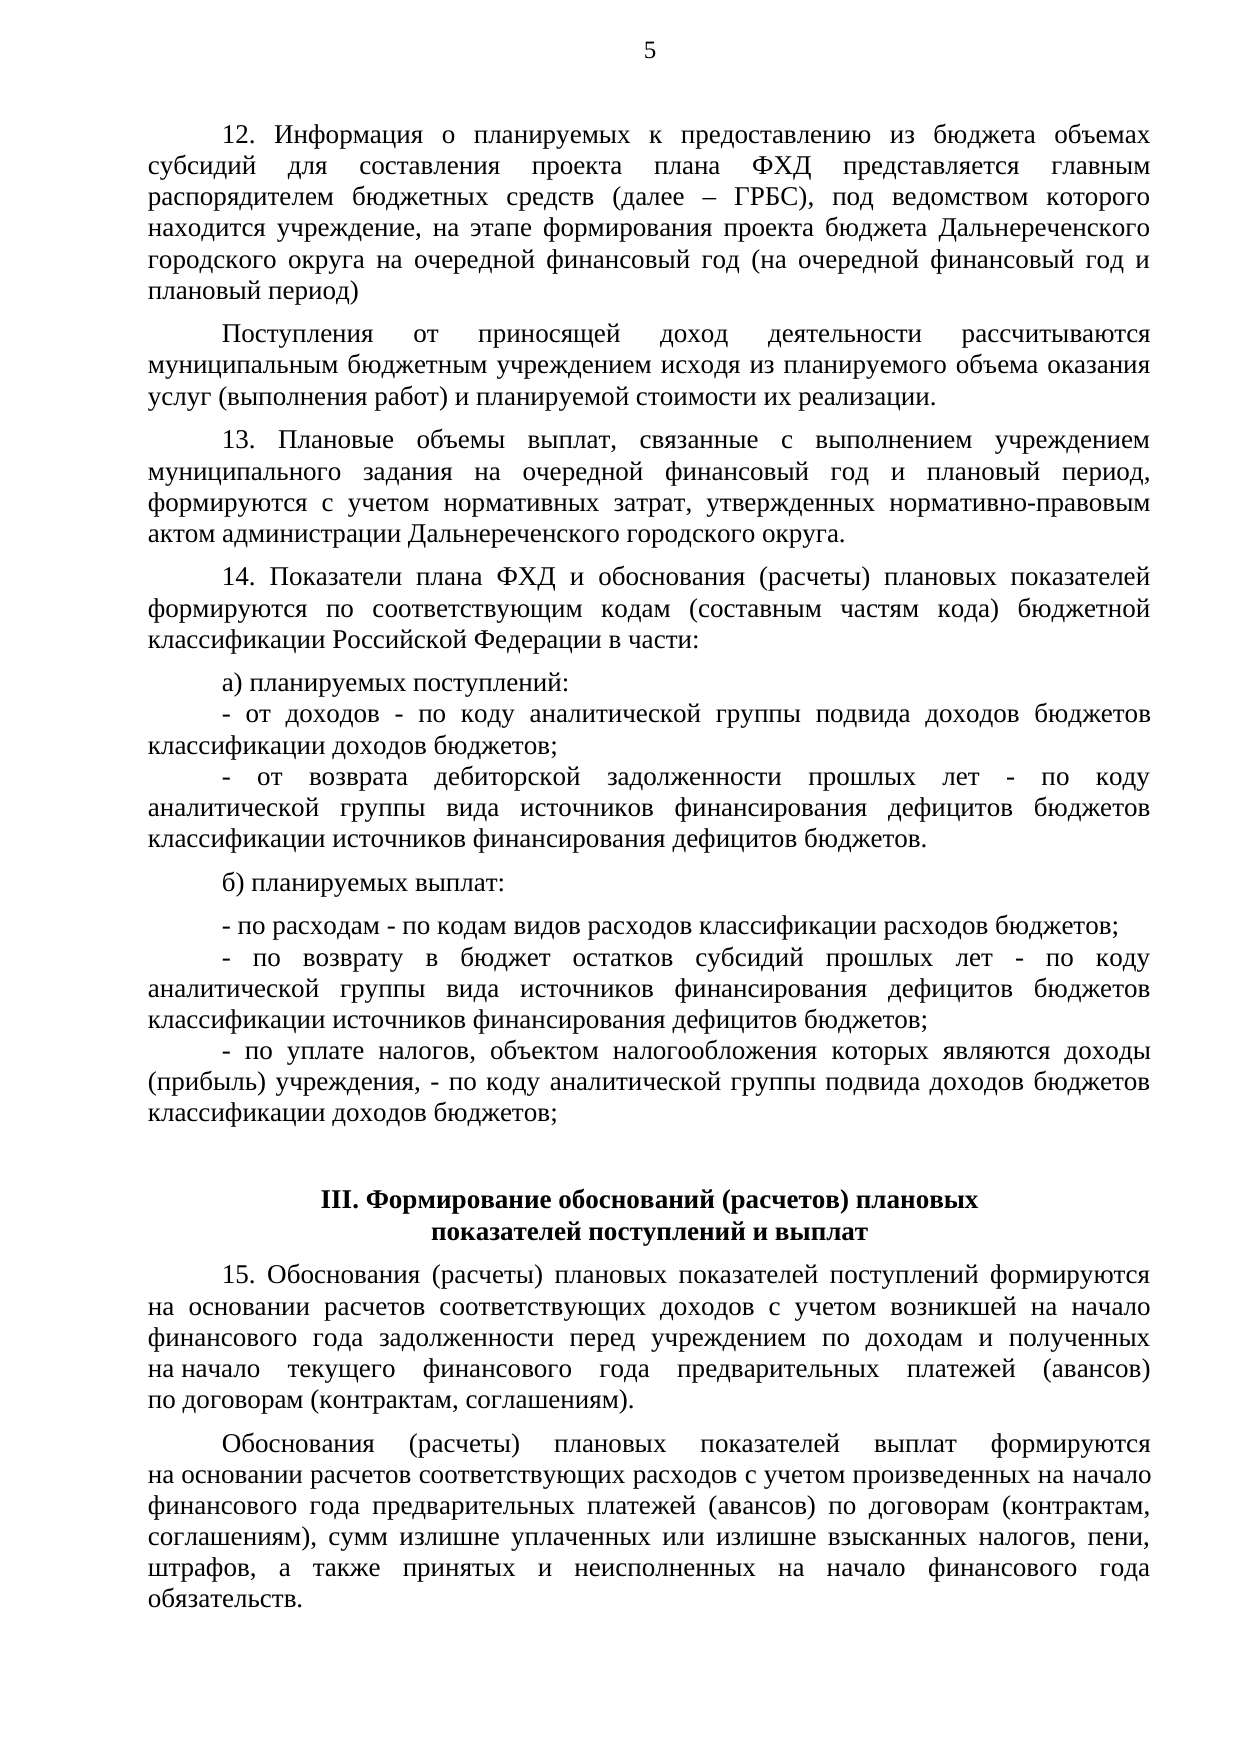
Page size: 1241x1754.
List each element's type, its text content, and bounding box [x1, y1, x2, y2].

text б) планируемых выплат: [148, 866, 1152, 897]
text - от возврата дебиторской задолженности прошлых лет - по коду аналитической группы вида источников финансирования дефицитов бюджетов классификации источников финансирования дефицитов бюджетов. [148, 760, 1152, 853]
text - по возврату в бюджет остатков субсидий прошлых лет - по коду аналитической группы вида источников финансирования дефицитов бюджетов классификации источников финансирования дефицитов бюджетов; [148, 941, 1152, 1034]
text - от доходов - по коду аналитической группы подвида доходов бюджетов классификации доходов бюджетов; [148, 698, 1152, 760]
text - по расходам - по кодам видов расходов классификации расходов бюджетов; [148, 909, 1152, 941]
text 15. Обоснования (расчеты) плановых показателей поступлений формируются на основании расчетов соответствующих доходов с учетом возникшей на начало финансового года задолженности перед учреждением по доходам и полученных на начало текущего финансового года предварительных платежей (авансов) по договорам (контрактам, соглашениям). [148, 1258, 1152, 1414]
text 13. Плановые объемы выплат, связанные с выполнением учреждением муниципального задания на очередной финансовый год и плановый период, формируются с учетом нормативных затрат, утвержденных нормативно-правовым актом администрации Дальнереченского городского округа. [148, 423, 1152, 548]
title III. Формирование обоснований (расчетов) плановых [148, 1184, 1152, 1215]
text Поступления от приносящей доход деятельности рассчитываются муниципальным бюджетным учреждением исходя из планируемого объема оказания услуг (выполнения работ) и планируемой стоимости их реализации. [148, 317, 1152, 411]
text 14. Показатели плана ФХД и обоснования (расчеты) плановых показателей формируются по соответствующим кодам (составным частям кода) бюджетной классификации Российской Федерации в части: [148, 561, 1152, 654]
text а) планируемых поступлений: [148, 666, 1152, 698]
text 12. Информация о планируемых к предоставлению из бюджета объемах субсидий для составления проекта плана ФХД представляется главным распорядителем бюджетных средств (далее – ГРБС), под ведомством которого находится учреждение, на этапе формирования проекта бюджета Дальнереченского городского округа на очередной финансовый год (на очередной финансовый год и плановый период) [148, 118, 1152, 305]
title показателей поступлений и выплат [148, 1215, 1152, 1246]
text Обоснования (расчеты) плановых показателей выплат формируются на основании расчетов соответствующих расходов с учетом произведенных на начало финансового года предварительных платежей (авансов) по договорам (контрактам, соглашениям), сумм излишне уплаченных или излишне взысканных налогов, пени, штрафов, а также принятых и неисполненных на начало финансового года обязательств. [148, 1427, 1152, 1613]
text - по уплате налогов, объектом налогообложения которых являются доходы (прибыль) учреждения, - по коду аналитической группы подвида доходов бюджетов классификации доходов бюджетов; [148, 1034, 1152, 1127]
